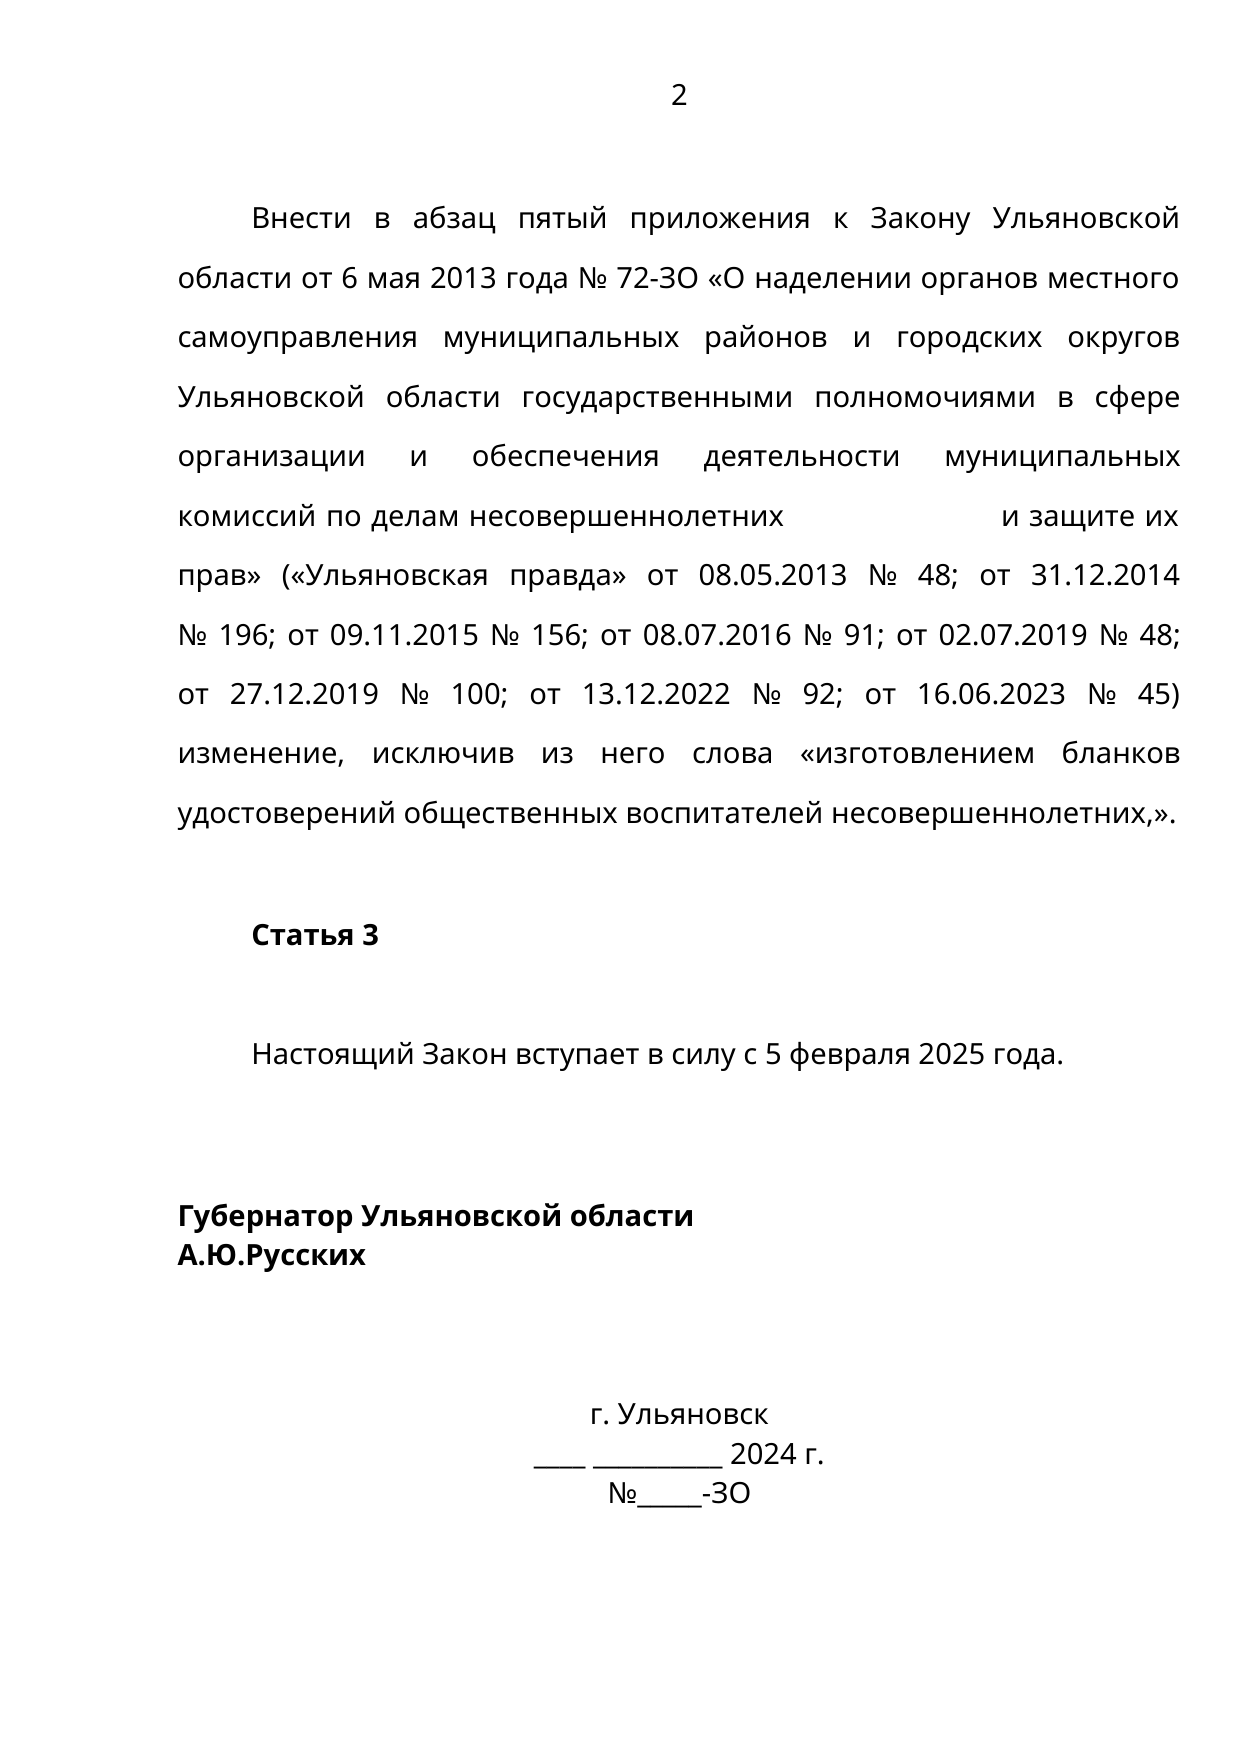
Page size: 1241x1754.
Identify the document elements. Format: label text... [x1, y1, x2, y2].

text ____ __________ 2024 г. [177, 1433, 1181, 1473]
text г. Ульяновск [177, 1393, 1181, 1433]
text Губернатор Ульяновской области А.Ю.Русских [177, 1195, 1181, 1274]
title Статья 3 [177, 914, 1181, 954]
text №_____-ЗО [177, 1473, 1181, 1512]
title Настоящий Закон вступает в силу с 5 февраля 2025 года. [177, 1033, 1181, 1073]
title Внести в абзац пятый приложения к Закону Ульяновской области от 6 мая 2013 года № 72-ЗО «О наделении органов местного самоуправления муниципальных районов и городских округов Ульяновской области государственными полномочиями в сфере организации и обеспечения деятельности муниципальных комиссий по делам несовершеннолетних и защите их прав» («Ульяновская правда» от 08.05.2013 № 48; от 31.12.2014 № 196; от 09.11.2015 № 156; от 08.07.2016 № 91; от 02.07.2019 № 48; от 27.12.2019 № 100; от 13.12.2022 № 92; от 16.06.2023 № 45) изменение, исключив из него слова «изготовлением бланков удостоверений общественных воспитателей несовершеннолетних,». [177, 197, 1181, 832]
